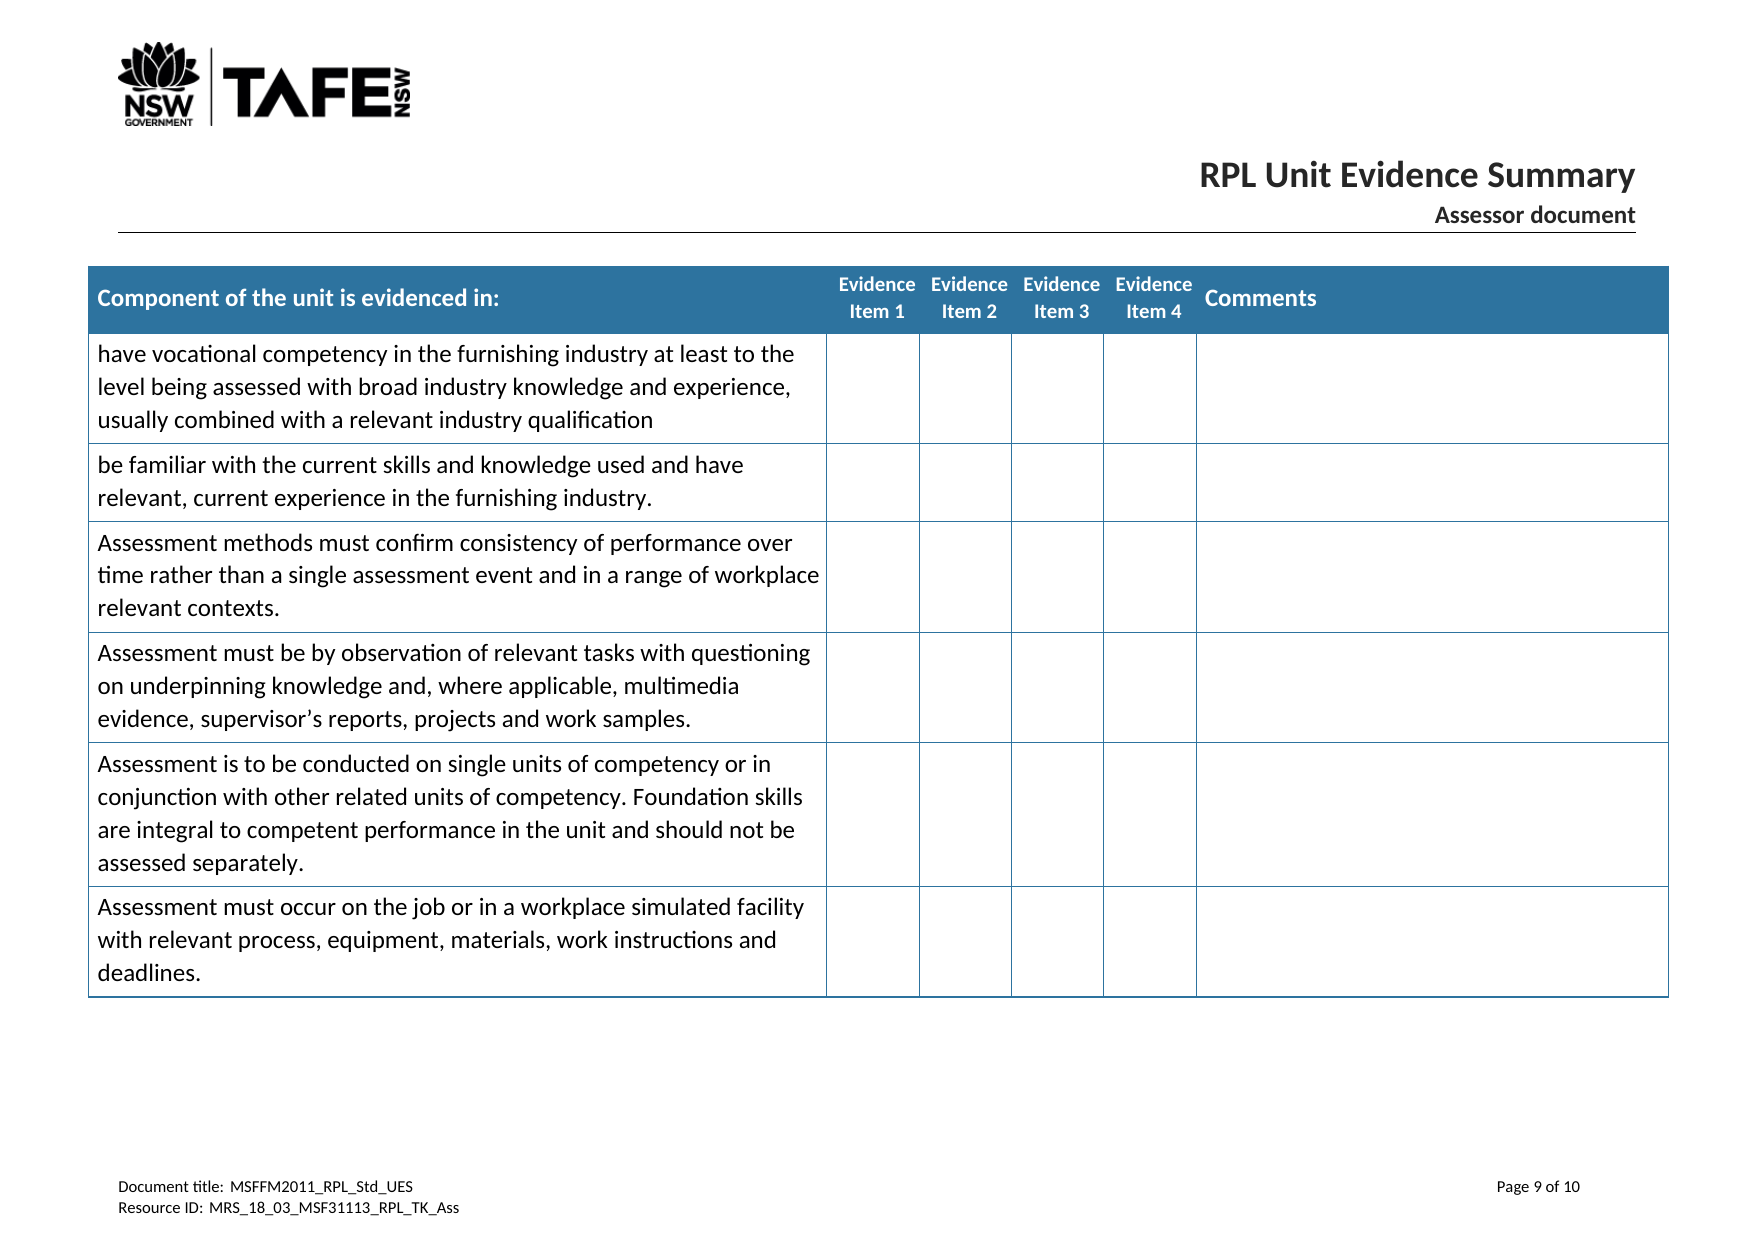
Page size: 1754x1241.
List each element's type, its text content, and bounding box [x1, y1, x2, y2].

table_cell [1104, 887, 1196, 996]
table_cell [1012, 743, 1103, 886]
table_cell [1104, 633, 1196, 742]
table_cell [827, 522, 919, 632]
table_cell [827, 633, 919, 742]
table_header Evidence Item 3 [1012, 267, 1103, 333]
table_cell [920, 887, 1011, 996]
table_cell [1197, 444, 1668, 521]
table_cell [1197, 522, 1668, 632]
picture [118, 42, 410, 126]
table_cell [920, 633, 1011, 742]
table_cell [1104, 522, 1196, 632]
table_cell [827, 887, 919, 996]
table_cell [1104, 743, 1196, 886]
table_cell be familiar with the current skills and knowledge used and have relevant, current experience in the furnishing industry. [89, 444, 826, 521]
table_cell [920, 444, 1011, 521]
table_cell [1197, 633, 1668, 742]
table_header Component of the unit is evidenced in: [89, 267, 826, 333]
table_cell have vocational competency in the furnishing industry at least to the level being assessed with broad industry knowledge and experience, usually combined with a relevant industry qualification [89, 334, 826, 443]
table_cell [1104, 444, 1196, 521]
table_header Evidence Item 1 [827, 267, 919, 333]
table_cell [1012, 633, 1103, 742]
table_cell Assessment must be by observation of relevant tasks with questioning on underpinning knowledge and, where applicable, multimedia evidence, supervisor’s reports, projects and work samples. [89, 633, 826, 742]
table_header Evidence Item 2 [920, 267, 1011, 333]
table_cell [1012, 522, 1103, 632]
table_cell [827, 334, 919, 443]
table_cell [827, 743, 919, 886]
table_cell [1012, 887, 1103, 996]
table_cell [1104, 334, 1196, 443]
table_cell [1197, 887, 1668, 996]
table_cell Assessment must occur on the job or in a workplace simulated facility with relevant process, equipment, materials, work instructions and deadlines. [89, 887, 826, 996]
table_cell [1012, 334, 1103, 443]
table_cell [1197, 743, 1668, 886]
table_cell Assessment methods must confirm consistency of performance over time rather than a single assessment event and in a range of workplace relevant contexts. [89, 522, 826, 632]
table_header Comments [1197, 267, 1668, 333]
table_cell [920, 522, 1011, 632]
table_cell [1197, 334, 1668, 443]
table_cell [920, 743, 1011, 886]
table_cell [920, 334, 1011, 443]
table_cell Assessment is to be conducted on single units of competency or in conjunction with other related units of competency. Foundation skills are integral to competent performance in the unit and should not be assessed separately. [89, 743, 826, 886]
table_cell [827, 444, 919, 521]
table_cell [1012, 444, 1103, 521]
table_header Evidence Item 4 [1104, 267, 1196, 333]
